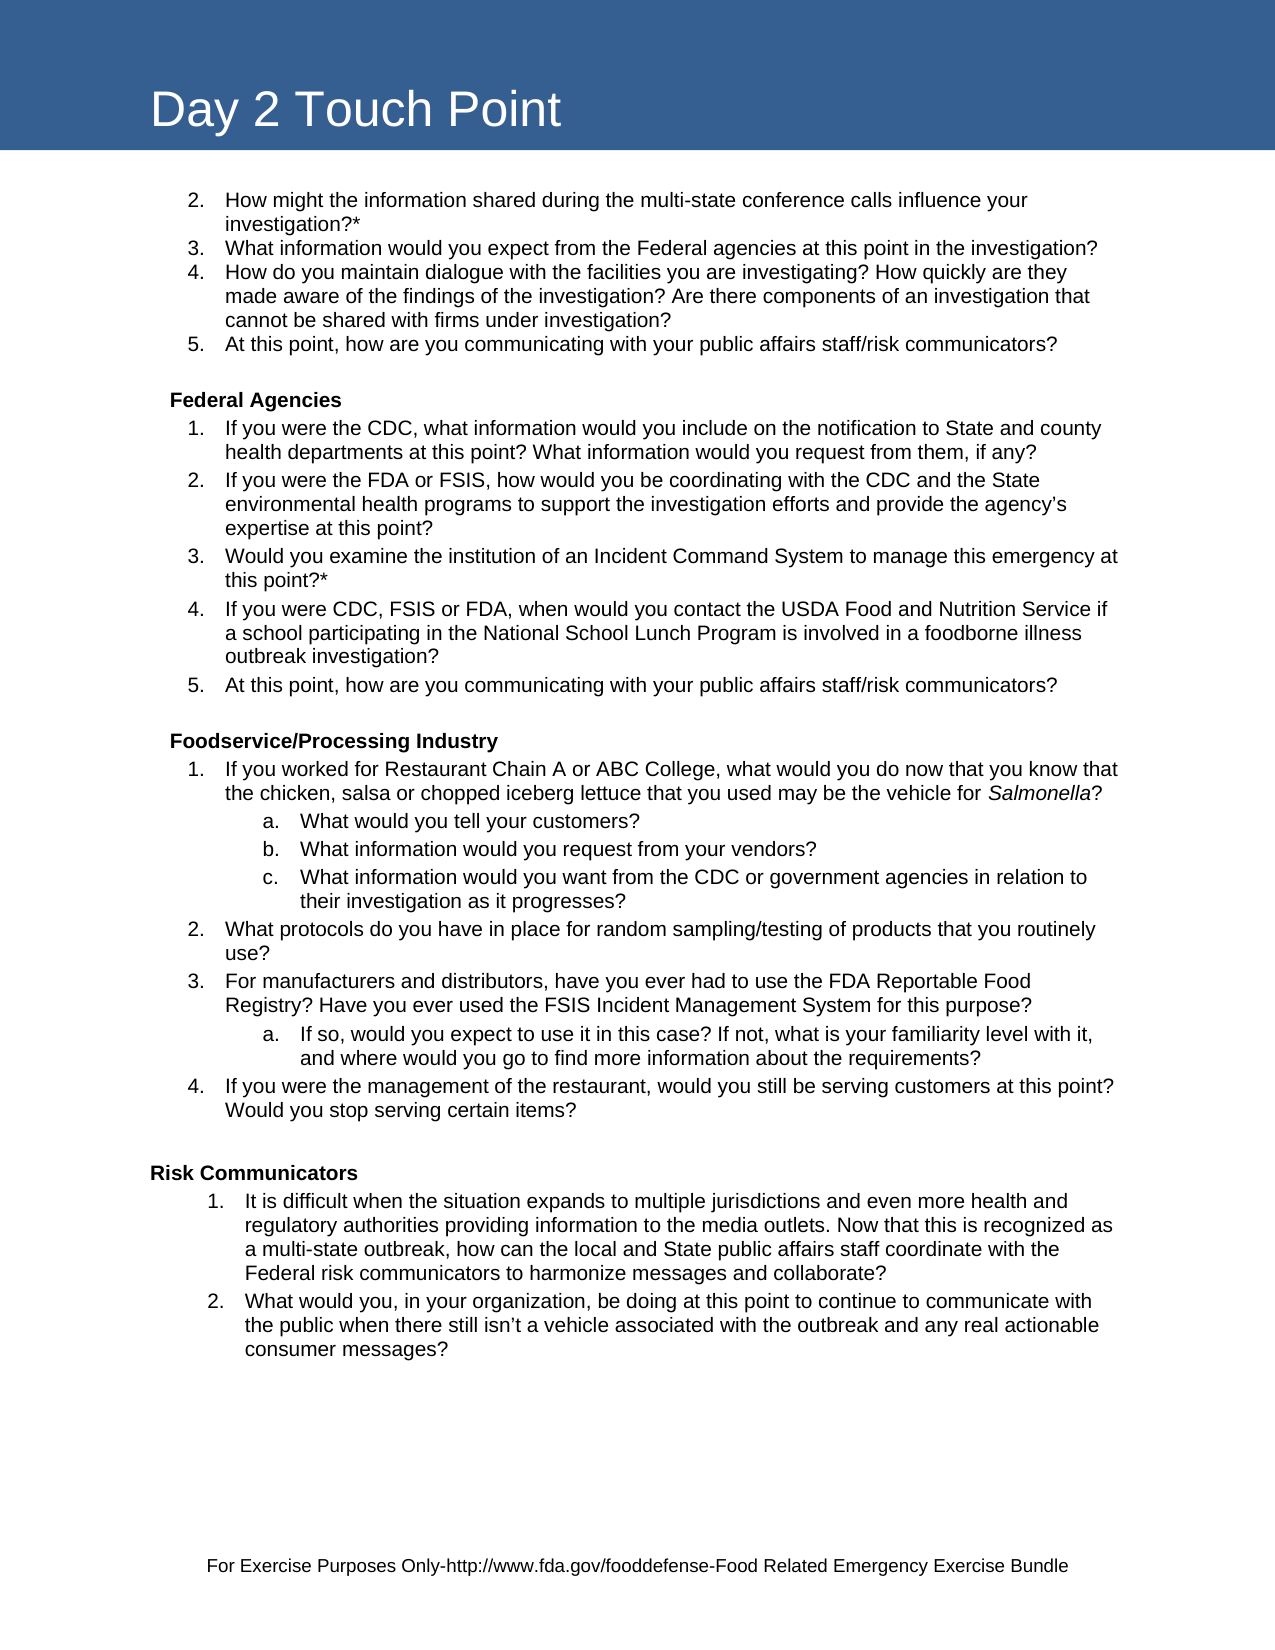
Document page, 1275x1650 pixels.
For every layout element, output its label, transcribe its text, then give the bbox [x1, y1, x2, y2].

text Risk Communicators [150, 1154, 1125, 1185]
list Would you examine the institution of an Incident Command System to manage this emergency at this point?* [187, 544, 1125, 592]
list What information would you want from the CDC or government agencies in relation to their investigation as it progresses? [262, 865, 1125, 913]
list If so, would you expect to use it in this case? If not, what is your familiarity level with it, and where would you go to find more information about the requirements? [262, 1021, 1125, 1069]
list If you were CDC, FSIS or FDA, when would you contact the USDA Food and Nutrition Service if a school participating in the National School Lunch Program is involved in a foodborne illness outbreak investigation? [187, 596, 1125, 668]
list If you were the FDA or FSIS, how would you be coordinating with the CDC and the State environmental health programs to support the investigation efforts and provide the agency’s expertise at this point? [187, 468, 1125, 540]
list At this point, how are you communicating with your public affairs staff/risk communicators? [187, 332, 1125, 356]
list What would you, in your organization, be doing at this point to continue to communicate with the public when there still isn’t a vehicle associated with the outbreak and any real actionable consumer messages? [207, 1289, 1125, 1361]
list What protocols do you have in place for random sampling/testing of products that you routinely use? [187, 917, 1125, 965]
text Foodservice/Processing Industry [169, 729, 1125, 753]
list How might the information shared during the multi-state conference calls influence your investigation?* [187, 188, 1125, 236]
list How do you maintain dialogue with the facilities you are investigating? How quickly are they made aware of the findings of the investigation? Are there components of an investigation that cannot be shared with firms under investigation? [187, 260, 1125, 332]
list What information would you request from your vendors? [262, 837, 1125, 861]
list For manufacturers and distributors, have you ever had to use the FDA Reportable Food Registry? Have you ever used the FSIS Incident Management System for this purpose? [187, 969, 1125, 1017]
list It is difficult when the situation expands to multiple jurisdictions and even more health and regulatory authorities providing information to the media outlets. Now that this is recognized as a multi-state outbreak, how can the local and State public affairs staff coordinate with the Federal risk communicators to harmonize messages and collaborate? [207, 1189, 1125, 1285]
list What would you tell your customers? [262, 809, 1125, 833]
list What information would you expect from the Federal agencies at this point in the investigation? [187, 236, 1125, 260]
list If you worked for Restaurant Chain A or ABC College, what would you do now that you know that the chicken, salsa or chopped iceberg lettuce that you used may be the vehicle for Salmonella? [187, 757, 1125, 805]
list If you were the management of the restaurant, would you still be serving customers at this point? Would you stop serving certain items? [187, 1073, 1125, 1121]
text Federal Agencies [169, 388, 1125, 412]
list At this point, how are you communicating with your public affairs staff/risk communicators? [187, 672, 1125, 696]
list If you were the CDC, what information would you include on the notification to State and county health departments at this point? What information would you request from them, if any? [187, 416, 1125, 464]
